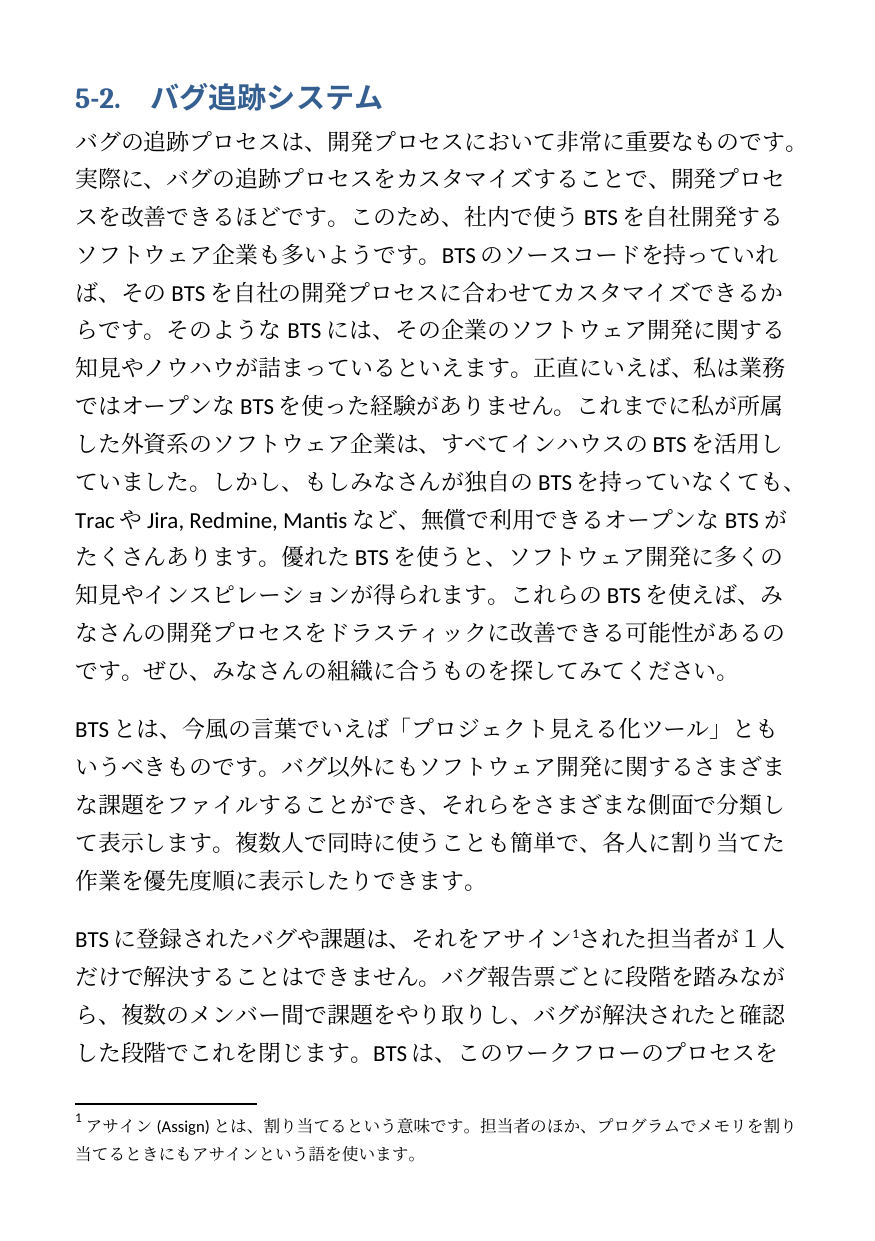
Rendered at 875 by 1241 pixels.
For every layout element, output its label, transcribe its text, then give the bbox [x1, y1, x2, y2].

text バグの追跡プロセスは、開発プロセスにおいて非常に重要なものです。実際に、バグの追跡プロセスをカスタマイズすることで、開発プロセスを改善できるほどです。このため、社内で使うBTSを自社開発するソフトウェア企業も多いようです。BTSのソースコードを持っていれば、そのBTSを自社の開発プロセスに合わせてカスタマイズできるからです。そのような BTS には、その企業のソフトウェア開発に関する知見やノウハウが詰まっているといえます。正直にいえば、私は業務ではオープンなBTSを使った経験がありません。これまでに私が所属した外資系のソフトウェア企業は、すべてインハウスのBTSを活用していました。しかし、もしみなさんが独自のBTSを持っていなくても、TracやJira, Redmine, Mantisなど、無償で利用できるオープンな BTS がたくさんあります。優れたBTSを使うと、ソフトウェア開発に多くの知見やインスピレーションが得られます。これらのBTSを使えば、みなさんの開発プロセスをドラスティックに改善できる可能性があるのです。ぜひ、みなさんの組織に合うものを探してみてください。 [75, 123, 799, 686]
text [75, 921, 799, 1068]
subtitle バグ追跡システム [75, 75, 799, 117]
text BTSとは、今風の言葉でいえば「プロジェクト見える化ツール」ともいうべきものです。バグ以外にもソフトウェア開発に関するさまざまな課題をファイルすることができ、それらをさまざまな側面で分類して表示します。複数人で同時に使うことも簡単で、各人に割り当てた作業を優先度順に表示したりできます。 [75, 712, 799, 896]
